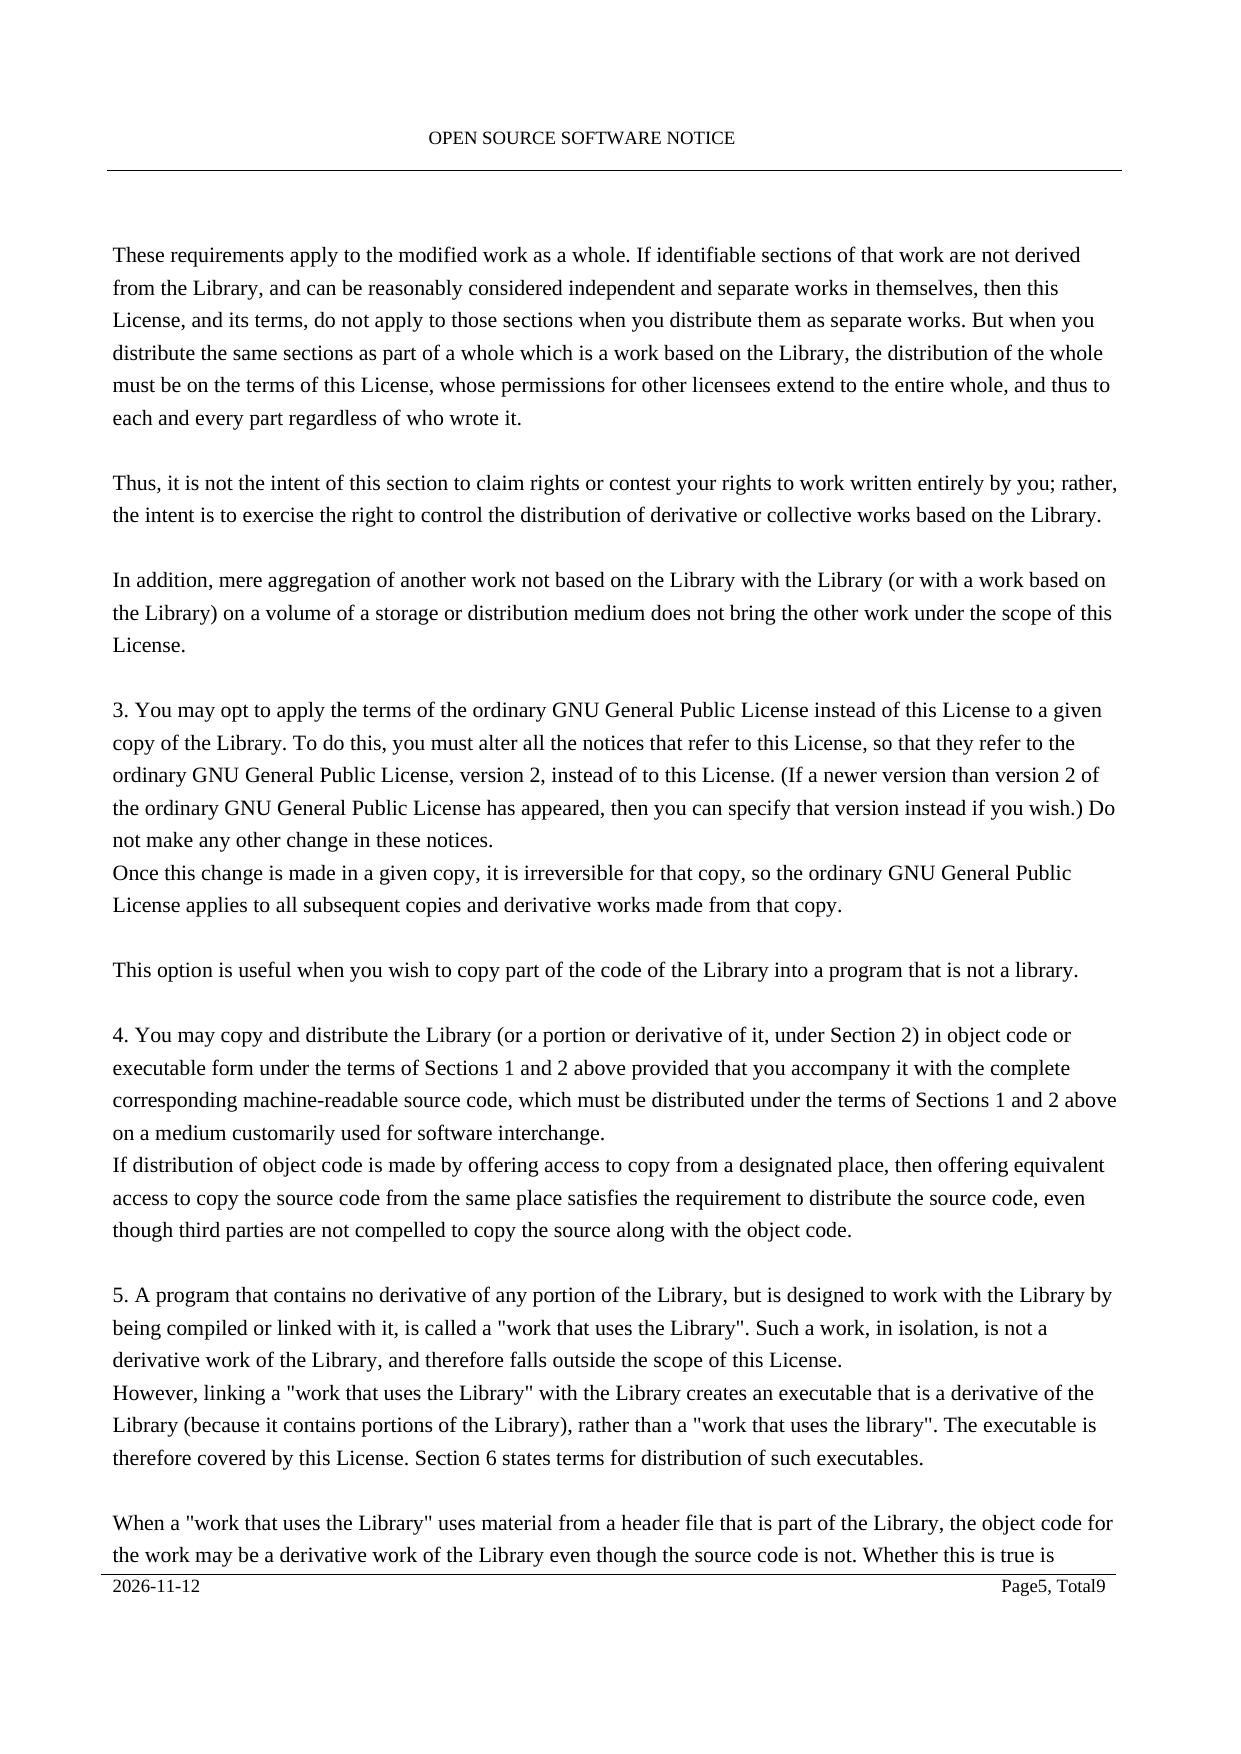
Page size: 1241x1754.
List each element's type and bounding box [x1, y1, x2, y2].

text [112, 206, 1128, 1571]
